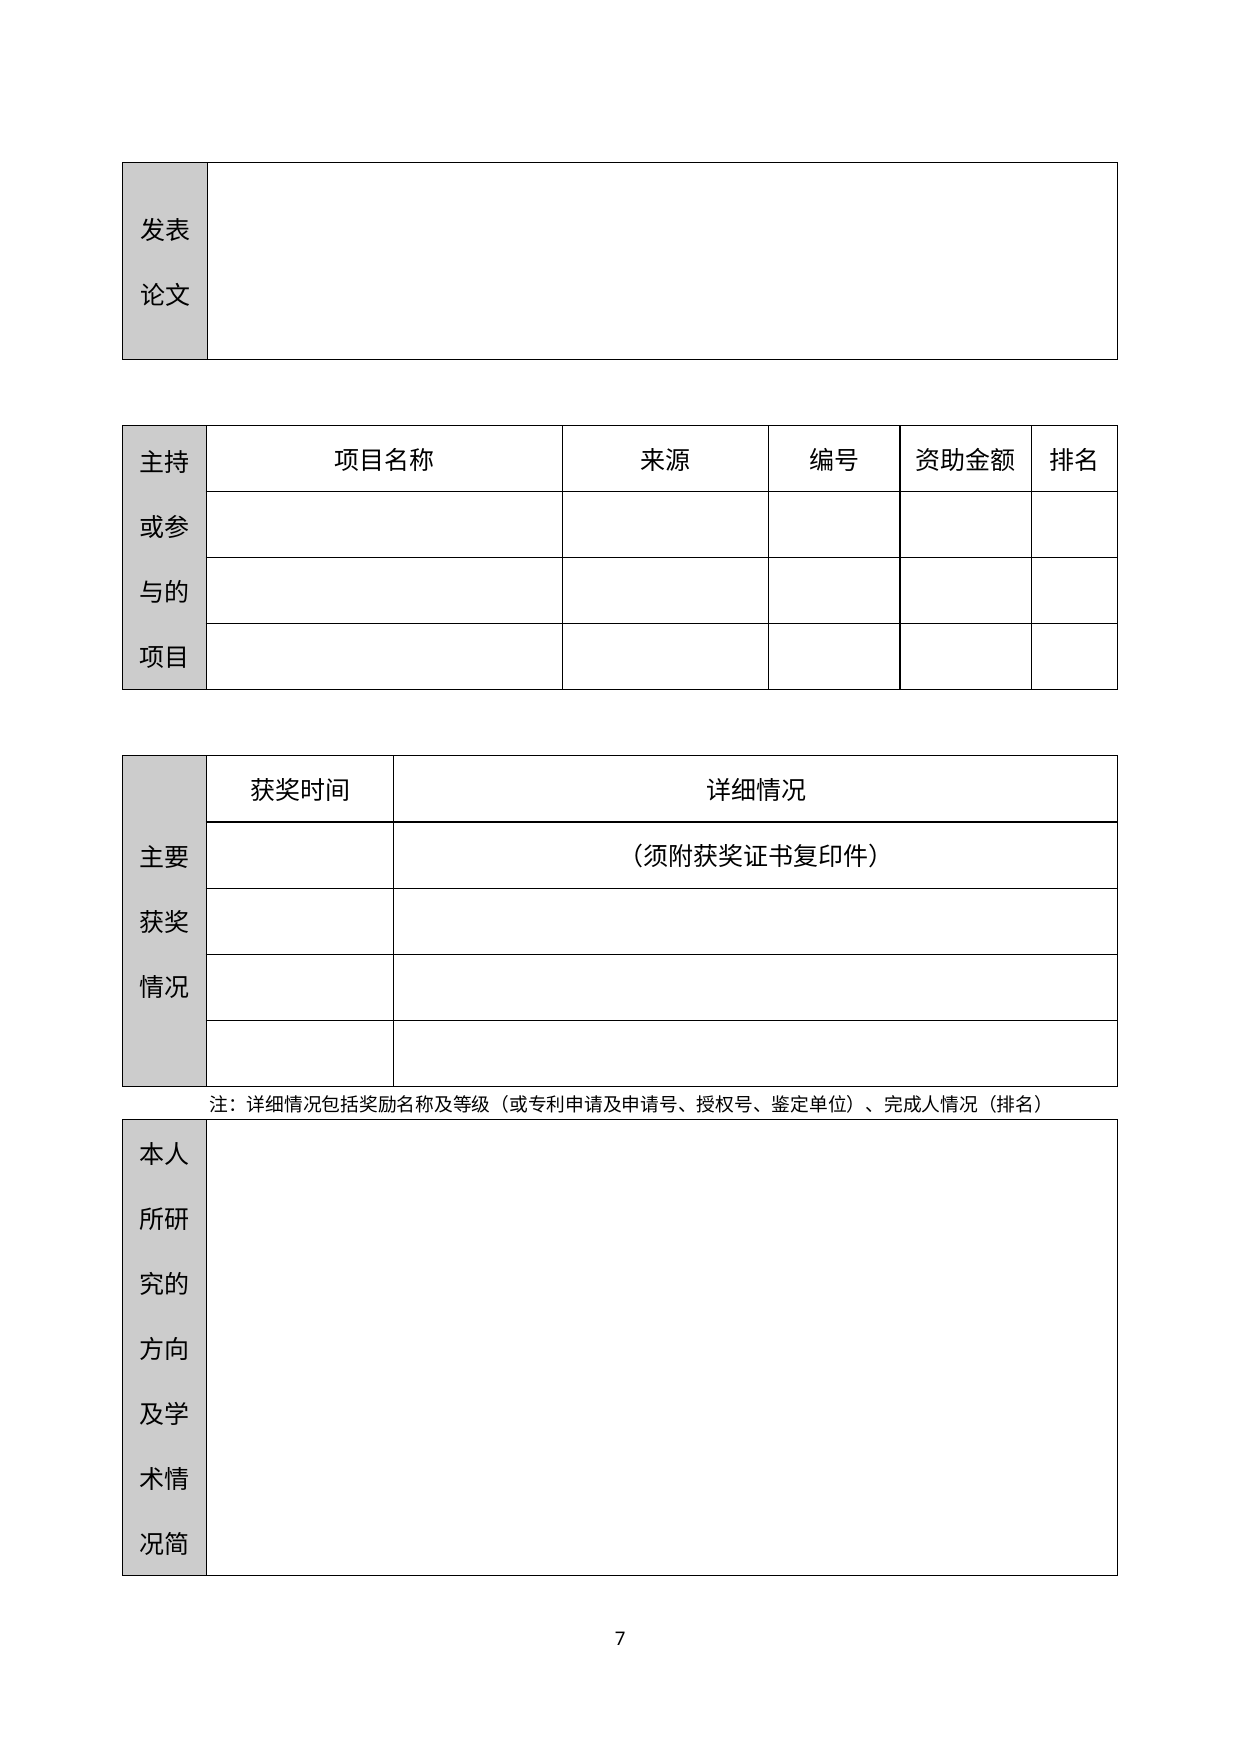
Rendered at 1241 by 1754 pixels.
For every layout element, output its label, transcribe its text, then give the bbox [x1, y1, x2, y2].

table_cell [207, 1021, 393, 1086]
table_header 发表论文 [123, 163, 207, 359]
table_cell [563, 492, 768, 557]
table_cell [207, 889, 393, 953]
table_cell [563, 624, 768, 689]
table_cell [207, 823, 393, 887]
table_header 本人所研究的方向及学术情况简介 [123, 1120, 206, 1575]
table_header [208, 163, 1117, 359]
table_header 排名 [1032, 426, 1117, 491]
table_cell [394, 1021, 1117, 1086]
table_cell [563, 558, 768, 623]
table_cell [207, 492, 562, 557]
table_header 编号 [769, 426, 899, 491]
table_header 项目名称 [207, 426, 562, 491]
table_cell [1032, 624, 1117, 689]
table_header [207, 1120, 1117, 1575]
table_cell [394, 889, 1117, 953]
table_cell [207, 624, 562, 689]
table_header 主持或参与的项目 [123, 426, 206, 689]
table_cell [769, 624, 899, 689]
table_cell [769, 492, 899, 557]
table_cell [207, 955, 393, 1019]
table_cell [769, 558, 899, 623]
table_cell [207, 558, 562, 623]
table_header 详细情况 [394, 756, 1117, 821]
table_cell [1032, 492, 1117, 557]
table_cell [394, 955, 1117, 1019]
table_cell （须附获奖证书复印件） [394, 823, 1117, 887]
table_header 资助金额 [901, 426, 1031, 491]
table_cell [901, 624, 1031, 689]
table_cell [1032, 558, 1117, 623]
table_header 主要获奖情况 [123, 756, 206, 1086]
text 注：详细情况包括奖励名称及等级（或专利申请及申请号、授权号、鉴定单位）、完成人情况（排名） [187, 1087, 1053, 1119]
table_header 获奖时间 [207, 756, 393, 821]
table_header 来源 [563, 426, 768, 491]
table_cell [901, 558, 1031, 623]
table_cell [901, 492, 1031, 557]
